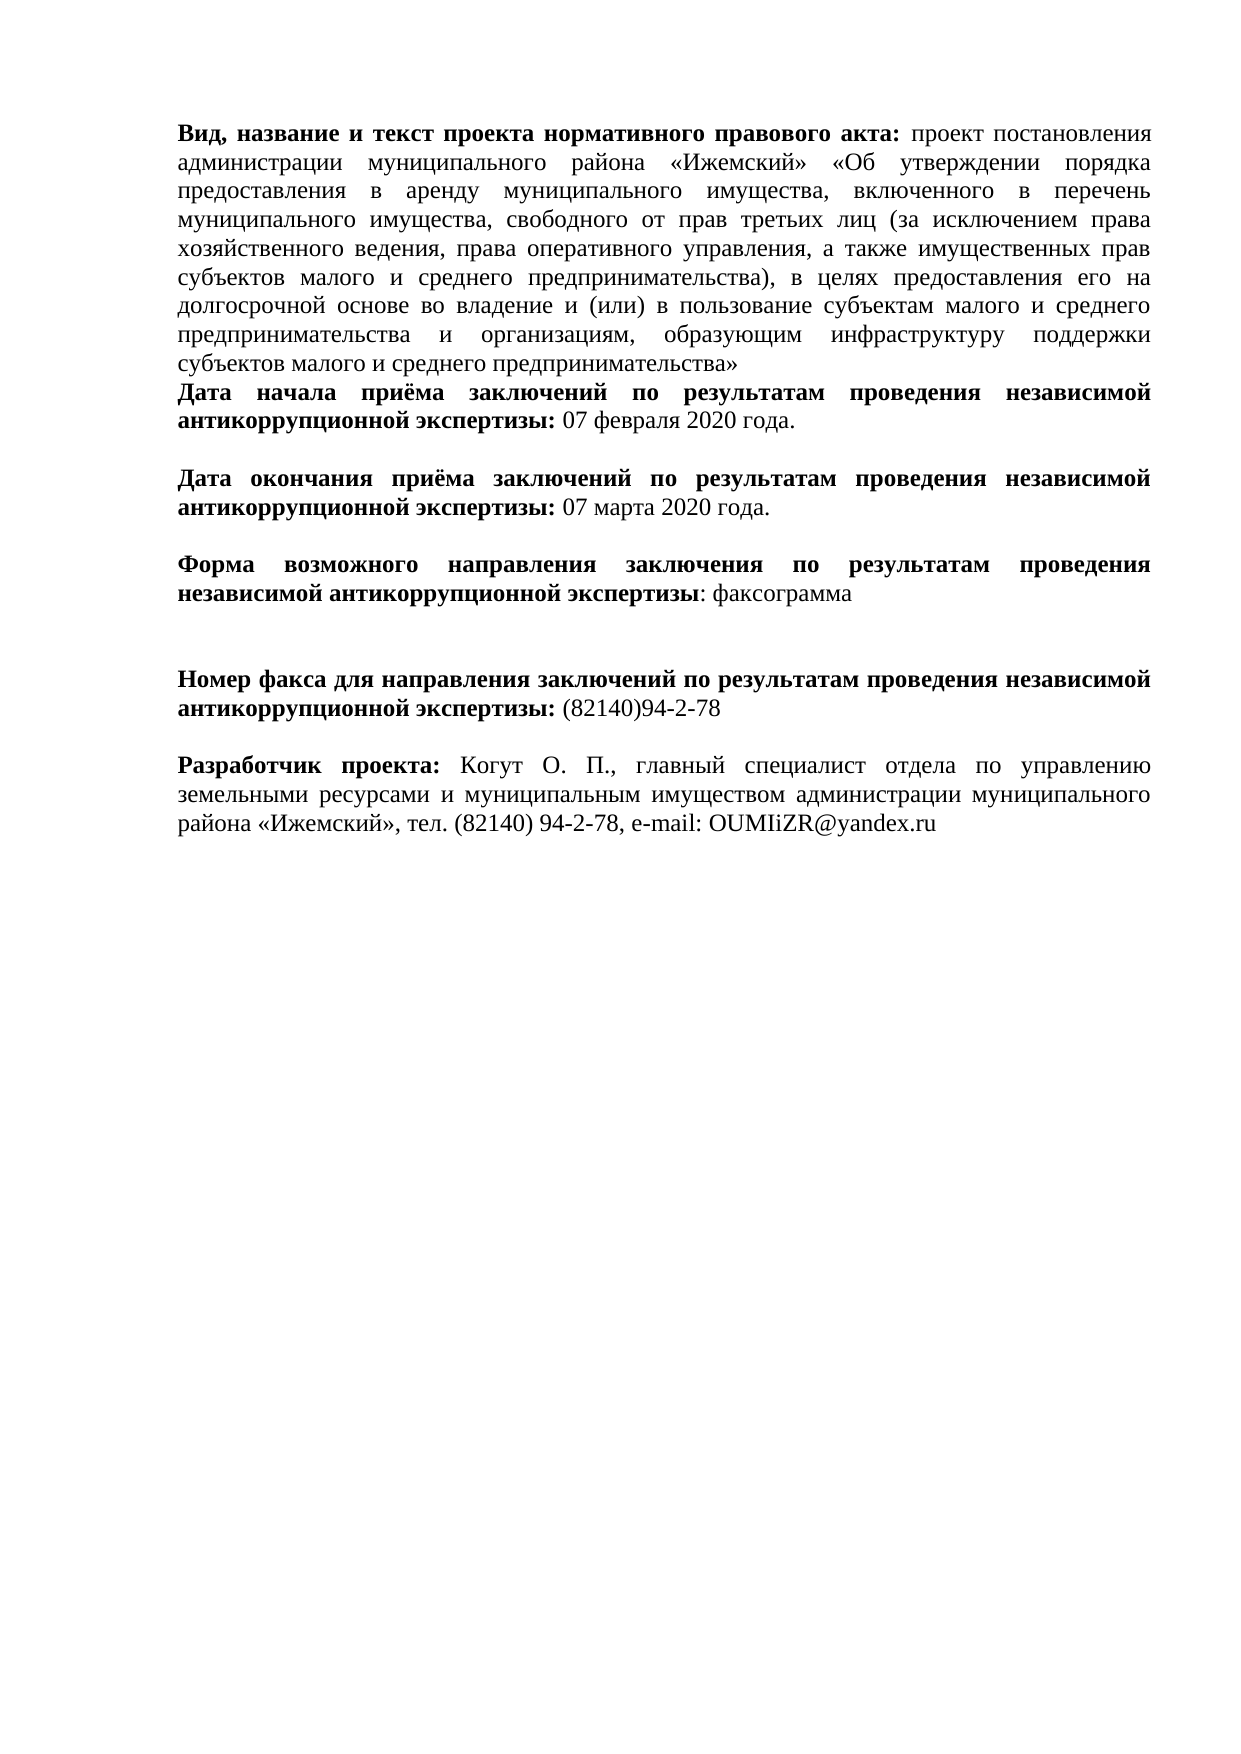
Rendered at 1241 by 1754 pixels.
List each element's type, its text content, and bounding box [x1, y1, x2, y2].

text Форма возможного направления заключения по результатам проведения независимой антикоррупционной экспертизы: факсограмма [177, 549, 1152, 607]
text Разработчик проекта: Когут О. П., главный специалист отдела по управлению земельными ресурсами и муниципальным имуществом администрации муниципального района «Ижемский», тел. (82140) 94-2-78, e-mail: OUMIiZR@yandex.ru [177, 751, 1152, 837]
text Номер факса для направления заключений по результатам проведения независимой антикоррупционной экспертизы: (82140)94-2-78 [177, 664, 1152, 722]
text Дата окончания приёма заключений по результатам проведения независимой антикоррупционной экспертизы: 07 марта 2020 года. [177, 463, 1152, 521]
text Дата начала приёма заключений по результатам проведения независимой антикоррупционной экспертизы: 07 февраля 2020 года. [177, 377, 1152, 434]
text Вид, название и текст проекта нормативного правового акта: проект постановления администрации муниципального района «Ижемский» «Об утверждении порядка предоставления в аренду муниципального имущества, включенного в перечень муниципального имущества, свободного от прав третьих лиц (за исключением права хозяйственного ведения, права оперативного управления, а также имущественных прав субъектов малого и среднего предпринимательства), в целях предоставления его на долгосрочной основе во владение и (или) в пользование субъектам малого и среднего предпринимательства и организациям, образующим инфраструктуру поддержки субъектов малого и среднего предпринимательства» [177, 118, 1152, 377]
